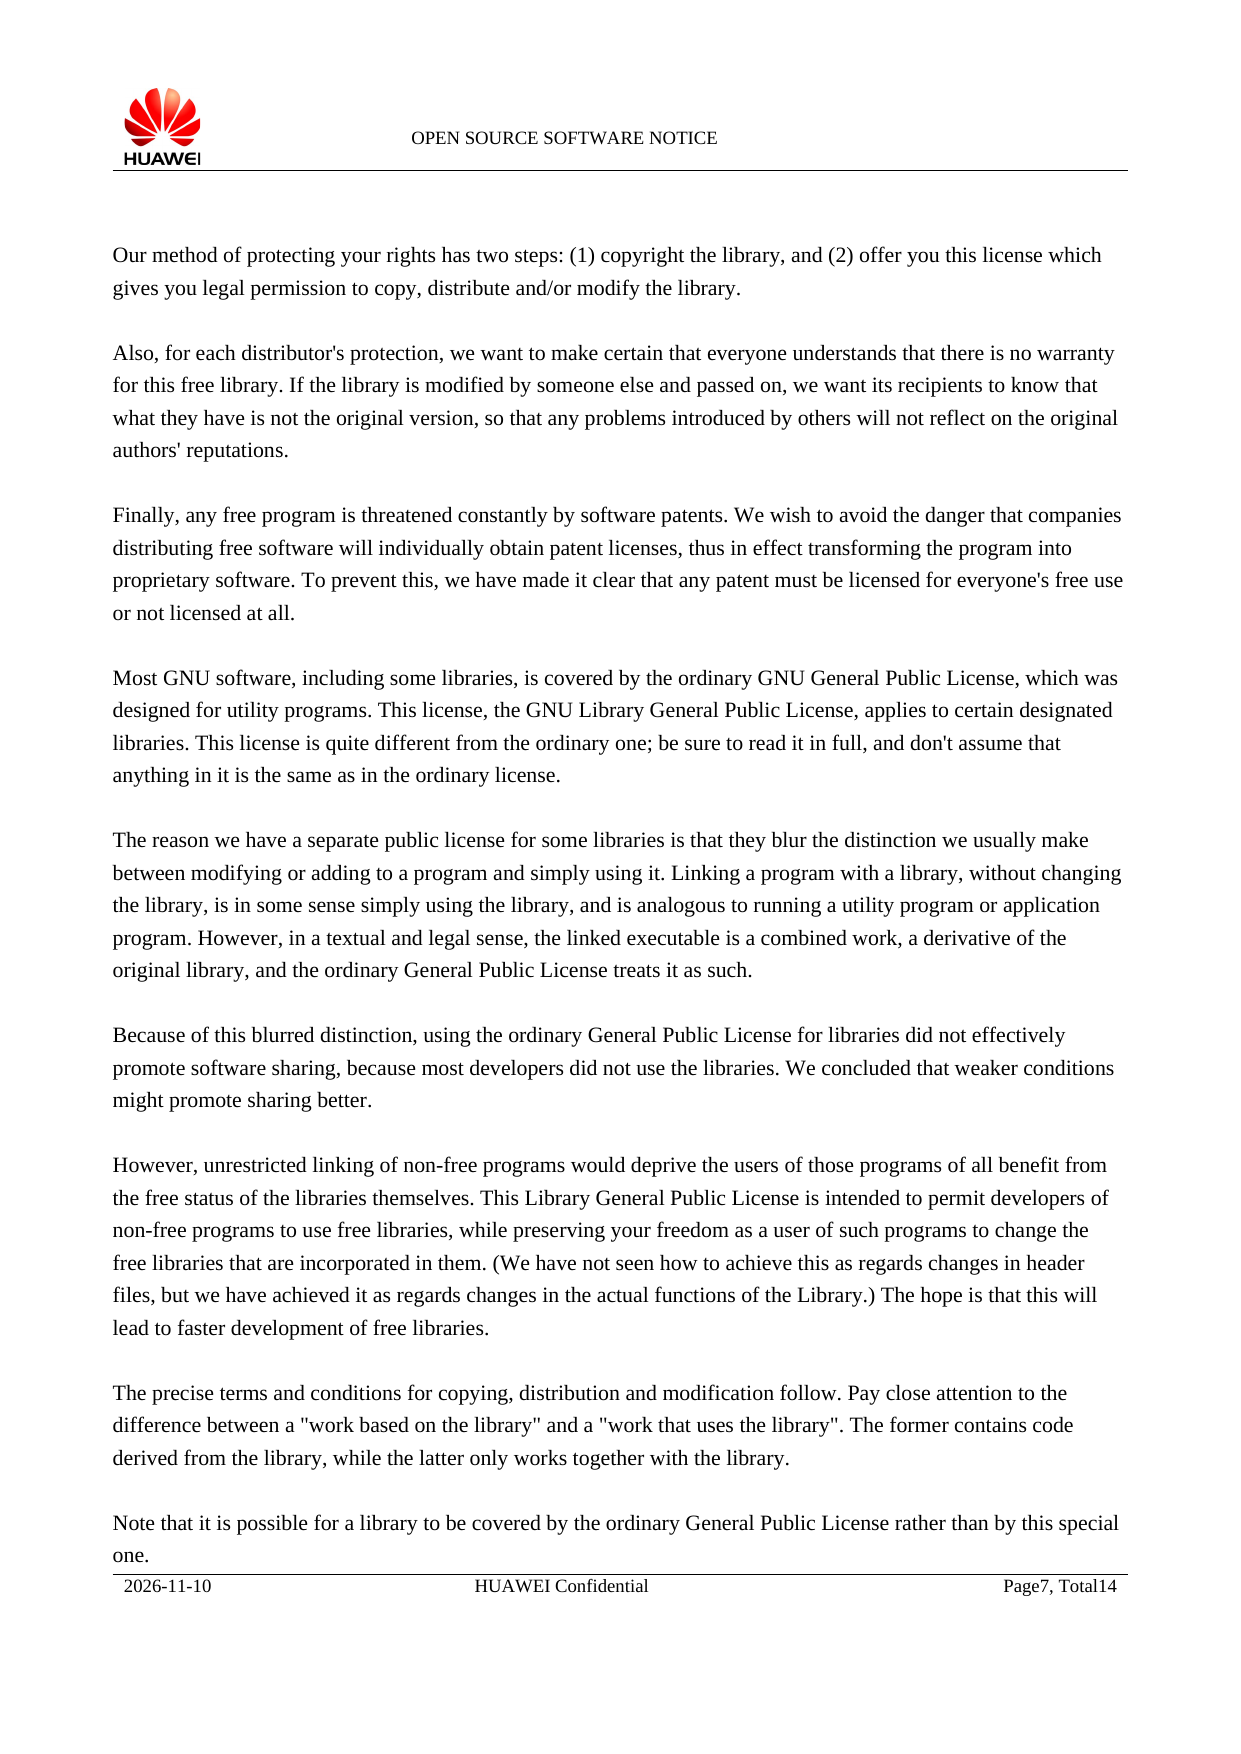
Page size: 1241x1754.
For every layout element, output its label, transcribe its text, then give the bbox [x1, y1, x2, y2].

picture [124, 88, 201, 165]
